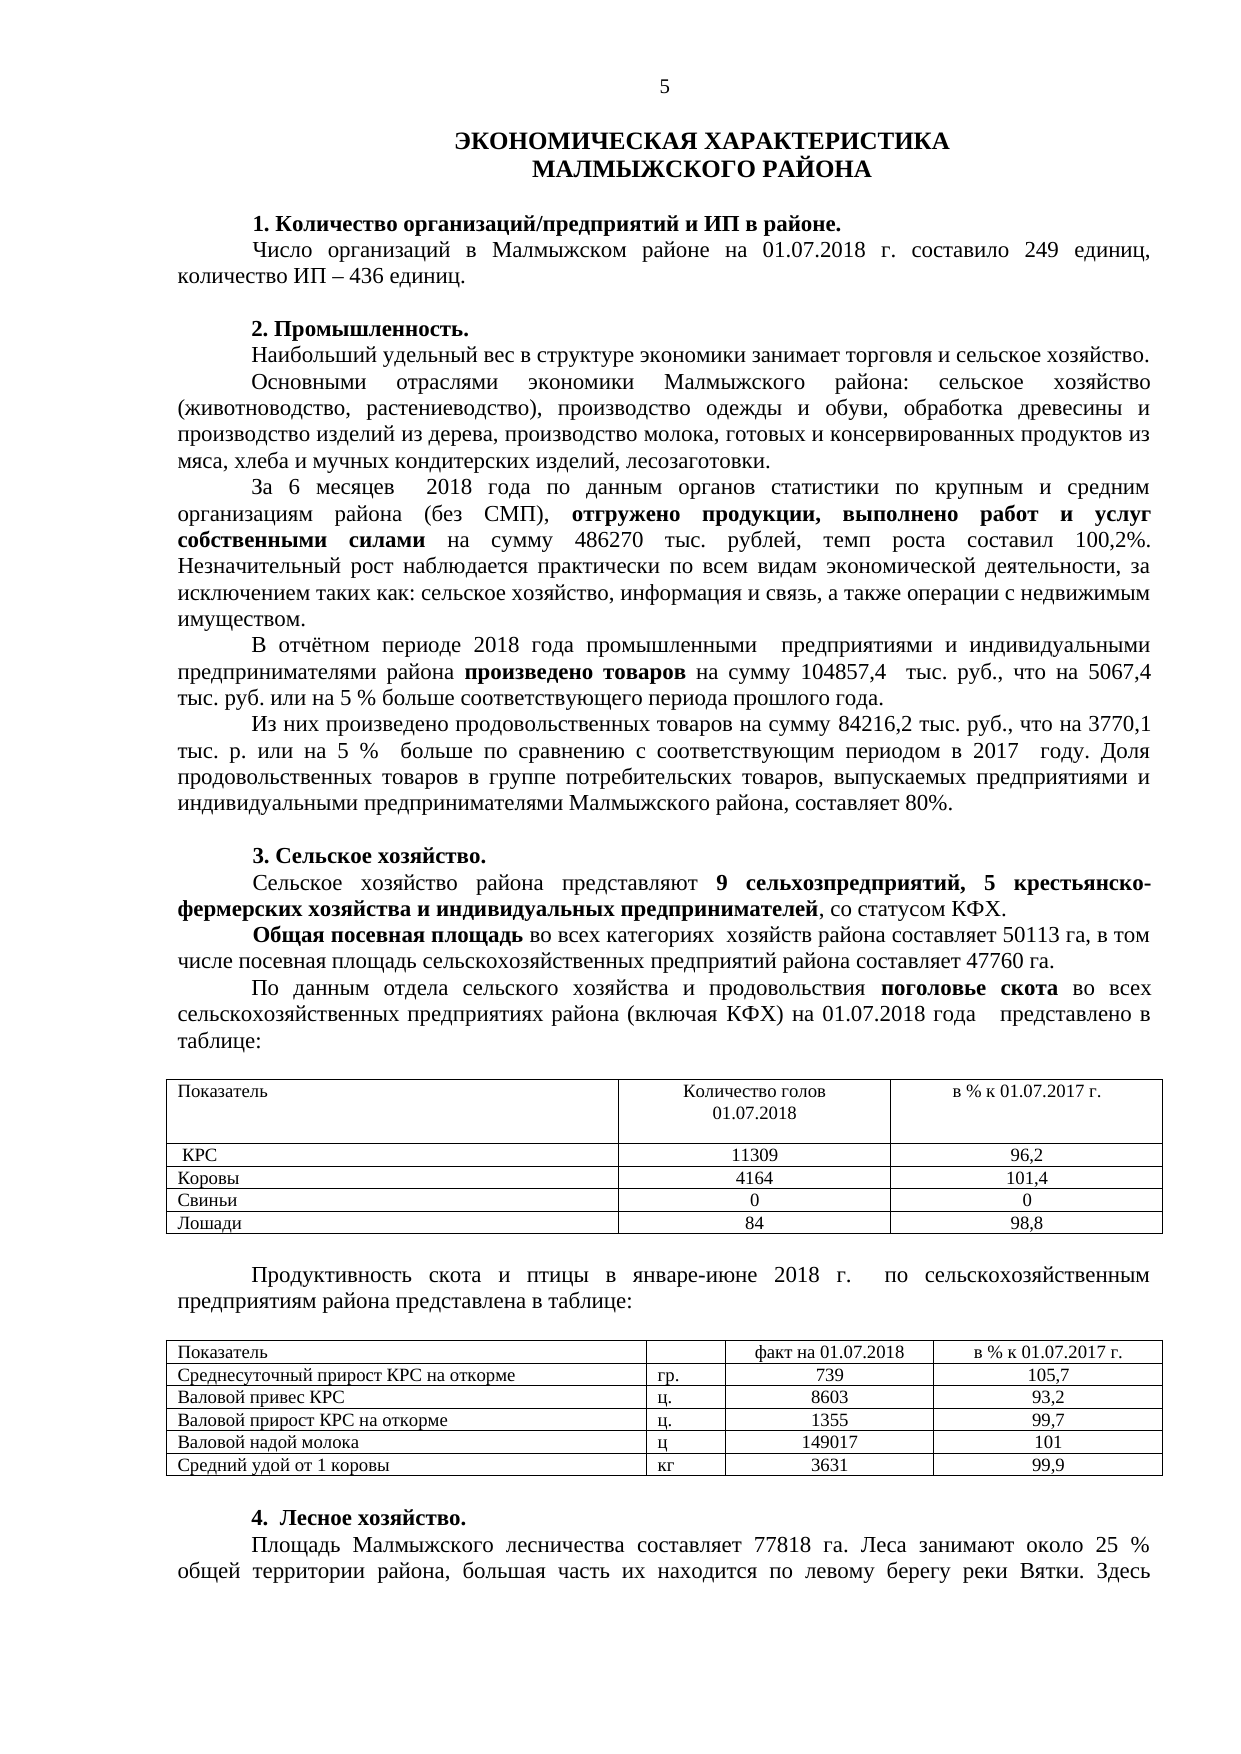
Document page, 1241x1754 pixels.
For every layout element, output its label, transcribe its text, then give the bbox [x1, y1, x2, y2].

text Основными отраслями экономики Малмыжского района: сельское хозяйство (животноводство, растениеводство), производство одежды и обуви, обработка древесины и производство изделий из дерева, производство молока, готовых и консервированных продуктов из мяса, хлеба и мучных кондитерских изделий, лесозаготовки. [177, 368, 1152, 473]
table_cell Средний удой от 1 коровы [167, 1454, 646, 1475]
table_cell ц. [647, 1409, 725, 1430]
table_cell 739 [726, 1364, 933, 1385]
table_cell ц. [647, 1386, 725, 1408]
table_cell Валовой привес КРС [167, 1386, 646, 1408]
table_cell КРС [167, 1144, 618, 1166]
table_cell Валовой прирост КРС на откорме [167, 1409, 646, 1430]
table_cell 96,2 [891, 1144, 1162, 1166]
table_cell 0 [619, 1189, 890, 1211]
table_cell 93,2 [934, 1386, 1162, 1408]
table_cell ц [647, 1431, 725, 1453]
table_cell 105,7 [934, 1364, 1162, 1385]
table_cell Лошади [167, 1212, 618, 1233]
table_cell 99,7 [934, 1409, 1162, 1430]
table_cell 4164 [619, 1167, 890, 1188]
text ЭКОНОМИЧЕСКАЯ ХАРАКТЕРИСТИКА [177, 126, 1152, 154]
table_header Показатель [167, 1341, 646, 1362]
table_cell 0 [891, 1189, 1162, 1211]
text МАЛМЫЖСКОГО РАЙОНА [177, 154, 1152, 183]
table_header в % к 01.07.2017 г. [891, 1080, 1162, 1143]
text Сельское хозяйство района представляют 9 сельхозпредприятий, 5 крестьянско-фермерских хозяйства и индивидуальных предпринимателей, со статусом КФХ. [177, 868, 1152, 921]
table_header Количество голов 01.07.2018 [619, 1080, 890, 1143]
text Число организаций в Малмыжском районе на 01.07.2018 г. составило 249 единиц, количество ИП – 436 единиц. [177, 236, 1152, 289]
table_cell 101 [934, 1431, 1162, 1453]
text 4. Лесное хозяйство. [177, 1504, 1152, 1531]
table_cell 3631 [726, 1454, 933, 1475]
text Общая посевная площадь во всех категориях хозяйств района составляет 50113 га, в том числе посевная площадь сельскохозяйственных предприятий района составляет 47760 га. [177, 921, 1152, 974]
text Наибольший удельный вес в структуре экономики занимает торговля и сельское хозяйство. [177, 341, 1152, 368]
table_cell Валовой надой молока [167, 1431, 646, 1453]
text За 6 месяцев 2018 года по данным органов статистики по крупным и средним организациям района (без СМП), отгружено продукции, выполнено работ и услуг собственными силами на сумму 486270 тыс. рублей, темп роста составил 100,2%. Незначительный рост наблюдается практически по всем видам экономической деятельности, за исключением таких как: сельское хозяйство, информация и связь, а также операции с недвижимым имуществом. [177, 473, 1152, 631]
text 3. Сельское хозяйство. [177, 842, 1152, 868]
table_cell 84 [619, 1212, 890, 1233]
text Из них произведено продовольственных товаров на сумму 84216,2 тыс. руб., что на 3770,1 тыс. р. или на 5 % больше по сравнению с соответствующим периодом в 2017 году. Доля продовольственных товаров в группе потребительских товаров, выпускаемых предприятиями и индивидуальными предпринимателями Малмыжского района, составляет 80%. [177, 710, 1152, 816]
table_cell 98,8 [891, 1212, 1162, 1233]
table_cell кг [647, 1454, 725, 1475]
table_cell гр. [647, 1364, 725, 1385]
table_header факт на 01.07.2018 [726, 1341, 933, 1362]
text По данным отдела сельского хозяйства и продовольствия поголовье скота во всех сельскохозяйственных предприятиях района (включая КФХ) на 01.07.2018 года представлено в таблице: [177, 974, 1152, 1053]
table_cell 99,9 [934, 1454, 1162, 1475]
text 2. Промышленность. [177, 315, 1152, 341]
table_cell 149017 [726, 1431, 933, 1453]
table_header Показатель [167, 1080, 618, 1143]
text 1. Количество организаций/предприятий и ИП в районе. [177, 210, 1152, 236]
table_cell 1355 [726, 1409, 933, 1430]
table_cell 101,4 [891, 1167, 1162, 1188]
table_cell Свиньи [167, 1189, 618, 1211]
table_cell Среднесуточный прирост КРС на откорме [167, 1364, 646, 1385]
text Продуктивность скота и птицы в январе-июне 2018 г. по сельскохозяйственным предприятиям района представлена в таблице: [177, 1261, 1152, 1313]
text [177, 1531, 1152, 1583]
table_cell 8603 [726, 1386, 933, 1408]
table_header [647, 1341, 725, 1362]
table_header в % к 01.07.2017 г. [934, 1341, 1162, 1362]
table_cell 11309 [619, 1144, 890, 1166]
text В отчётном периоде 2018 года промышленными предприятиями и индивидуальными предпринимателями района произведено товаров на сумму 104857,4 тыс. руб., что на 5067,4 тыс. руб. или на 5 % больше соответствующего периода прошлого года. [177, 631, 1152, 710]
table_cell Коровы [167, 1167, 618, 1188]
